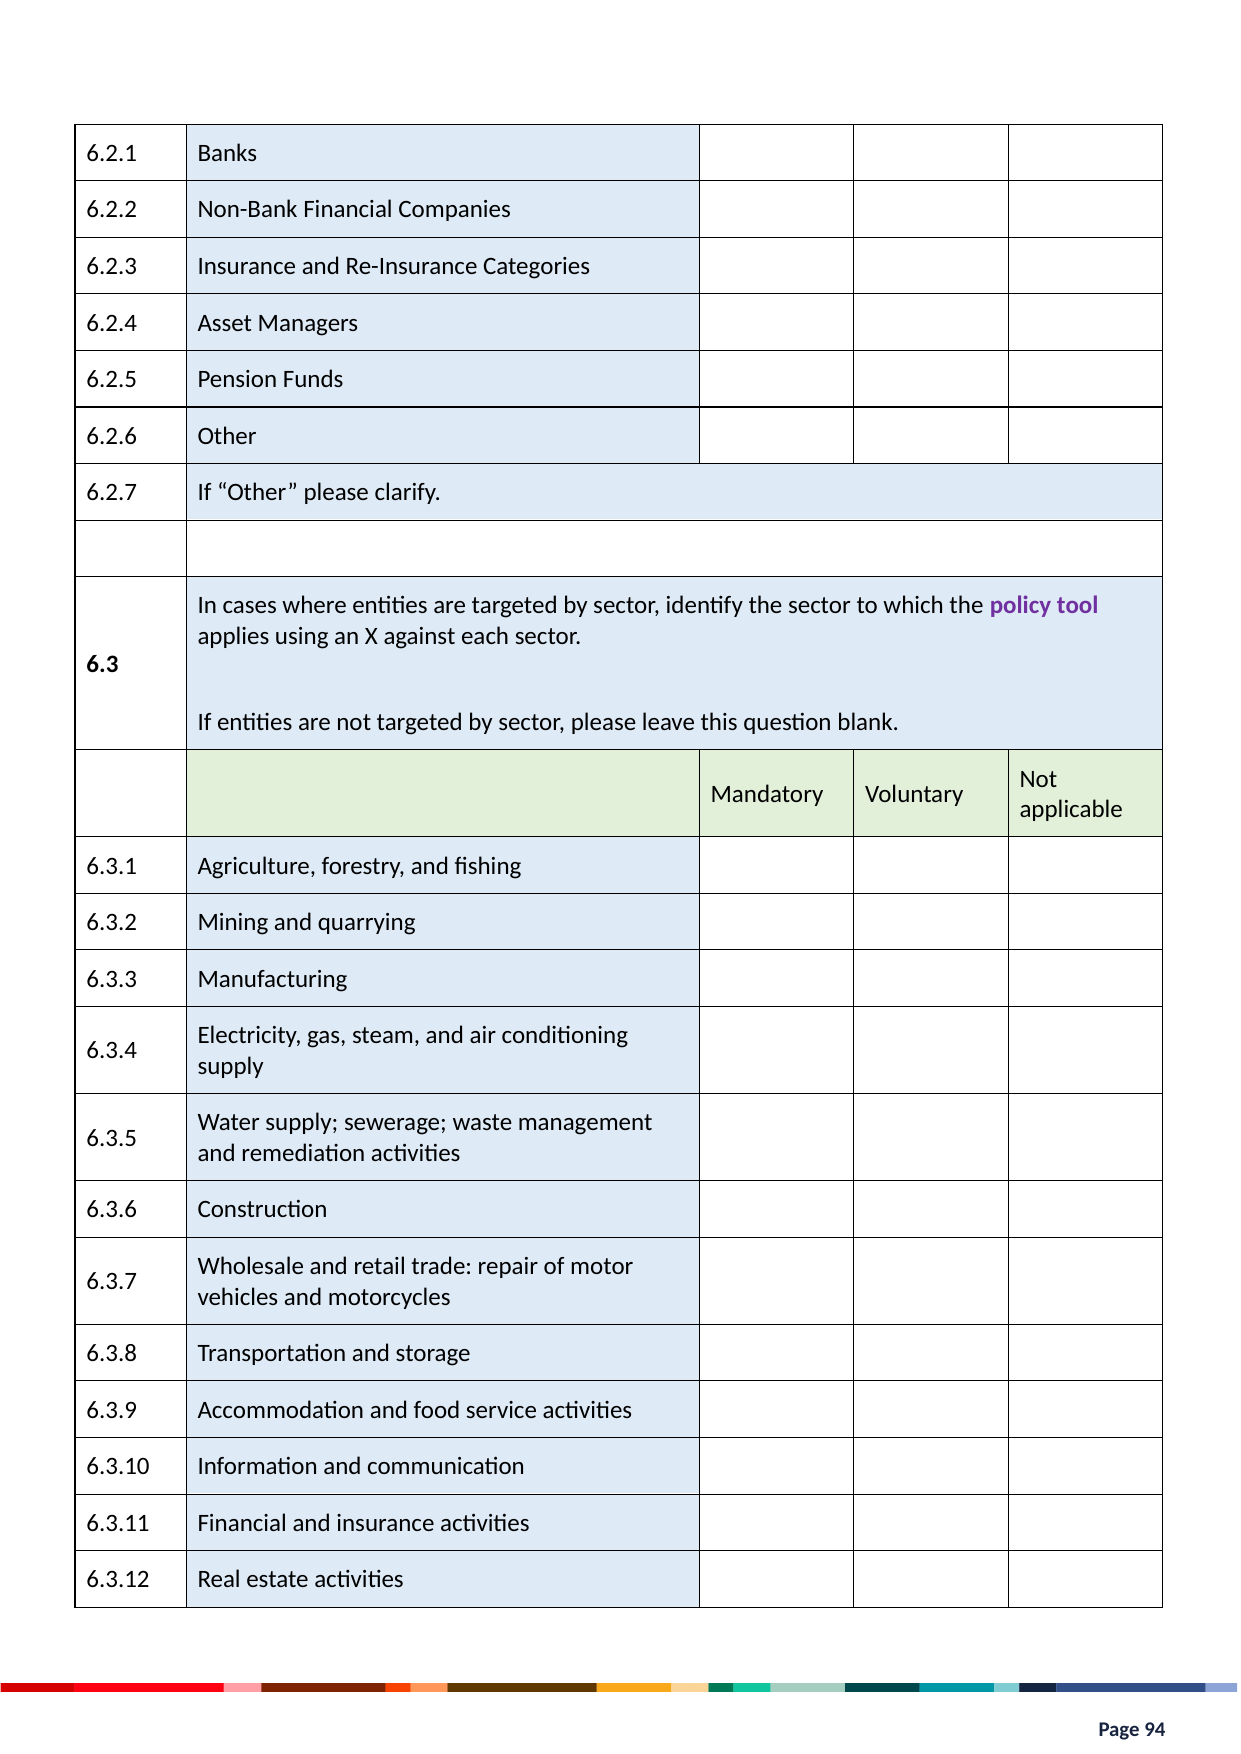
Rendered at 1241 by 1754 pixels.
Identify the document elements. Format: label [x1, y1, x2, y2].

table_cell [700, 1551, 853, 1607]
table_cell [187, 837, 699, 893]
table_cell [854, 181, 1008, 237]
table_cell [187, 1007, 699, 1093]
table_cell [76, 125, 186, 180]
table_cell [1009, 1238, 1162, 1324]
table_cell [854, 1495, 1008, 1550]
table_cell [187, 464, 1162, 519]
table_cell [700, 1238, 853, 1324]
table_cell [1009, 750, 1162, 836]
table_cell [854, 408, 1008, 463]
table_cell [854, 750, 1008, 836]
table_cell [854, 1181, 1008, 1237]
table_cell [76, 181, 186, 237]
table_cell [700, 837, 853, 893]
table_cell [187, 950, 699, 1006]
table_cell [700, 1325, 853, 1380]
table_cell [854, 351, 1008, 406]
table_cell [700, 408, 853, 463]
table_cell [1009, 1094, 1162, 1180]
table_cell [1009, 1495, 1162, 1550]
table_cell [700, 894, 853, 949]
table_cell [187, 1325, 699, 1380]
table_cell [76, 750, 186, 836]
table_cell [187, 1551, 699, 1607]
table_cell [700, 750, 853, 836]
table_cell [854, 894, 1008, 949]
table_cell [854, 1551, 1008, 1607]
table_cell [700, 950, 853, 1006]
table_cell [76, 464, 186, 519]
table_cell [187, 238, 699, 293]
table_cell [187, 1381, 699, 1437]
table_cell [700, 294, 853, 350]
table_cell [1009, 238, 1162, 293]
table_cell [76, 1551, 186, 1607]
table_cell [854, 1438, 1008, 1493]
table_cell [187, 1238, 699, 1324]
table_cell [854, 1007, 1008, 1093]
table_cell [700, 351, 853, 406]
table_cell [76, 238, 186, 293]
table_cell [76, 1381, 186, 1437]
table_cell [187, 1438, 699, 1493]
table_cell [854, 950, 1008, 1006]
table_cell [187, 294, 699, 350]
picture [0, 1683, 1236, 1692]
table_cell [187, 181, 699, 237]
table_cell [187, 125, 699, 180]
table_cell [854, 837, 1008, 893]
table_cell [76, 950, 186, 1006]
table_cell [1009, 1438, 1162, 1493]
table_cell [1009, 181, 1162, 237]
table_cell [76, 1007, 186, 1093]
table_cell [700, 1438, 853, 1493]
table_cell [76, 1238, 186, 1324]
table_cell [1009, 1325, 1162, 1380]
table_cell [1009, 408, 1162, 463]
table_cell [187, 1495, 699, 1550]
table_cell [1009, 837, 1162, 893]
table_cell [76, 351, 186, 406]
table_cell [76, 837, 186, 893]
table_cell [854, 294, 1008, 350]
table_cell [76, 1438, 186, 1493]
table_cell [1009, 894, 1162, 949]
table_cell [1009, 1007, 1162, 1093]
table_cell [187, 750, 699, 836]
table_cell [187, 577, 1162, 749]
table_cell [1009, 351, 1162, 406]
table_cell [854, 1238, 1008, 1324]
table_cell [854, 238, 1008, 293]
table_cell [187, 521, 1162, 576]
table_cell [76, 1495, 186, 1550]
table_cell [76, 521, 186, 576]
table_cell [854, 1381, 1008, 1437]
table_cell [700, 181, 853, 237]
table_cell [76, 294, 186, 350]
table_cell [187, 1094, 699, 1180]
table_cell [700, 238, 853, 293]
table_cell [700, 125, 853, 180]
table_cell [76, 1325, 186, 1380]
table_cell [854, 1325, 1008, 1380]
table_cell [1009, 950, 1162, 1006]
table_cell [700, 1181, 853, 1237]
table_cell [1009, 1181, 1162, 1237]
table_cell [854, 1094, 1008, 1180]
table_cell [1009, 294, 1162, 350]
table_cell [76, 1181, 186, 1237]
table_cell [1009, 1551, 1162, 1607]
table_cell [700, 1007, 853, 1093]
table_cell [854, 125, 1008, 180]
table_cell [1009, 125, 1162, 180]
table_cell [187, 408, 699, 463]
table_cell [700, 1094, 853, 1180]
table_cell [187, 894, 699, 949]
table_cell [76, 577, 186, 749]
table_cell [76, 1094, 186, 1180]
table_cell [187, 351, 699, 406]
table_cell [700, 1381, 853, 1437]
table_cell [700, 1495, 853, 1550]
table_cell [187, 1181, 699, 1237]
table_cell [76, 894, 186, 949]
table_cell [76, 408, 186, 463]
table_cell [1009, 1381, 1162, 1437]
